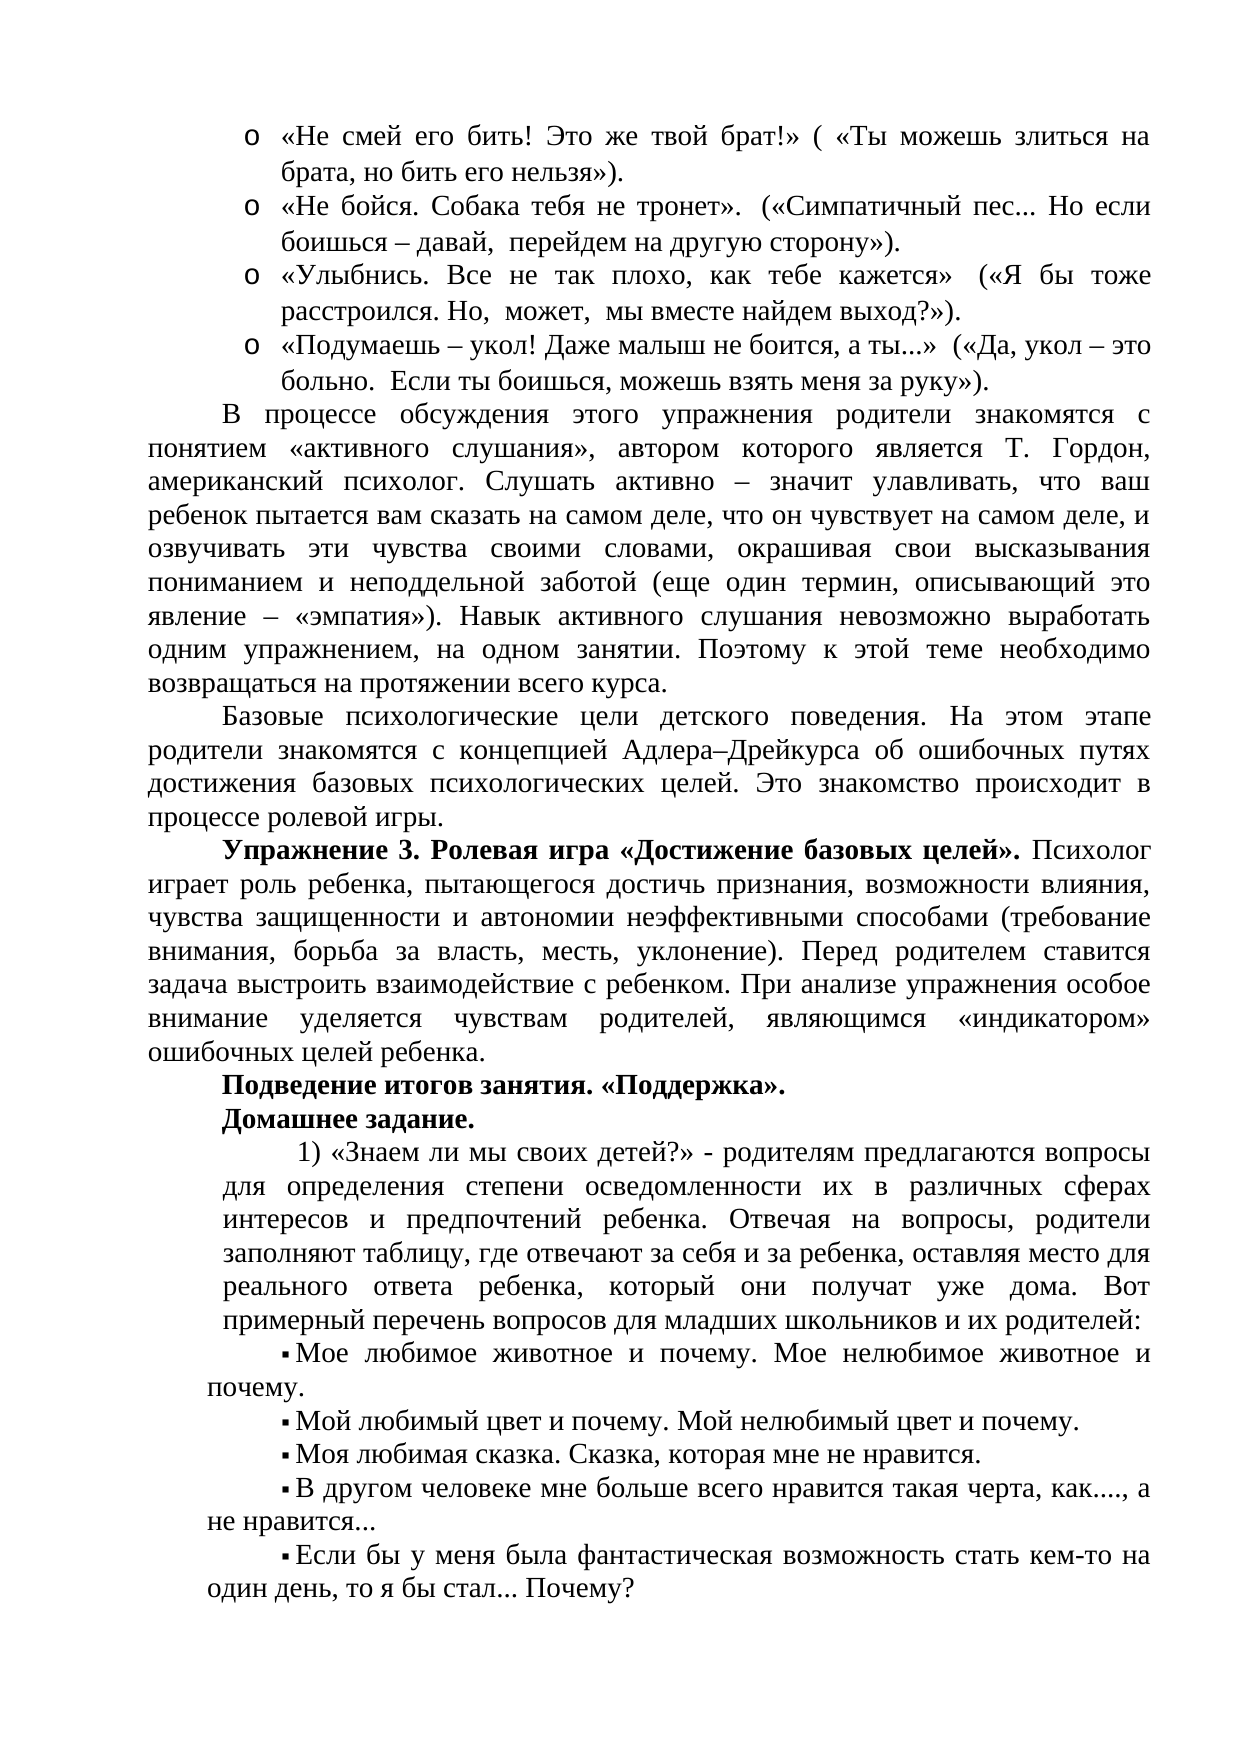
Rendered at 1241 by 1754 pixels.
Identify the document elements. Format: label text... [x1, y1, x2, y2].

list Мое любимое животное и почему. Мое нелюбимое животное и почему. [207, 1336, 1152, 1403]
list В другом человеке мне больше всего нравится такая черта, как...., а не нравится... [207, 1470, 1152, 1537]
text 1) «Знаем ли мы своих детей?» - родителям предлагаются вопросы для определения степени осведомленности их в различных сферах интересов и предпочтений ребенка. Отвечая на вопросы, родители заполняют таблицу, где отвечают за себя и за ребенка, оставляя место для реального ответа ребенка, который они получат уже дома. Вот примерный перечень вопросов для младших школьников и их родителей: [223, 1134, 1152, 1336]
text Домашнее задание. [148, 1101, 1152, 1134]
list «Подумаешь – укол! Даже малыш не боится, а ты...» («Да, укол – это больно. Если ты боишься, можешь взять меня за руку»). [243, 327, 1152, 396]
text Упражнение 3. Ролевая игра «Достижение базовых целей». Психолог играет роль ребенка, пытающегося достичь признания, возможности влияния, чувства защищенности и автономии неэффективными способами (требование внимания, борьба за власть, месть, уклонение). Перед родителем ставится задача выстроить взаимодействие с ребенком. При анализе упражнения особое внимание уделяется чувствам родителей, являющимся «индикатором» ошибочных целей ребенка. [148, 832, 1152, 1067]
list Если бы у меня была фантастическая возможность стать кем-то на один день, то я бы стал... Почему? [207, 1537, 1152, 1604]
list Мой любимый цвет и почему. Мой нелюбимый цвет и почему. [207, 1403, 1152, 1436]
text Подведение итогов занятия. «Поддержка». [148, 1067, 1152, 1101]
text В процессе обсуждения этого упражнения родители знакомятся с понятием «активного слушания», автором которого является Т. Гордон, американский психолог. Слушать активно – значит улавливать, что ваш ребенок пытается вам сказать на самом деле, что он чувствует на самом деле, и озвучивать эти чувства своими словами, окрашивая свои высказывания пониманием и неподдельной заботой (еще один термин, описывающий это явление – «эмпатия»). Навык активного слушания невозможно выработать одним упражнением, на одном занятии. Поэтому к этой теме необходимо возвращаться на протяжении всего курса. [148, 396, 1152, 698]
list «Не смей его бить! Это же твой брат!» ( «Ты можешь злиться на брата, но бить его нельзя»). [243, 118, 1152, 188]
list «Улыбнись. Все не так плохо, как тебе кажется» («Я бы тоже расстроился. Но, может, мы вместе найдем выход?»). [243, 257, 1152, 327]
list «Не бойся. Собака тебя не тронет». («Симпатичный пес... Но если боишься – давай, перейдем на другую сторону»). [243, 188, 1152, 257]
list Моя любимая сказка. Сказка, которая мне не нравится. [207, 1436, 1152, 1470]
text Базовые психологические цели детского поведения. На этом этапе родители знакомятся с концепцией Адлера–Дрейкурса об ошибочных путях достижения базовых психологических целей. Это знакомство происходит в процессе ролевой игры. [148, 698, 1152, 832]
